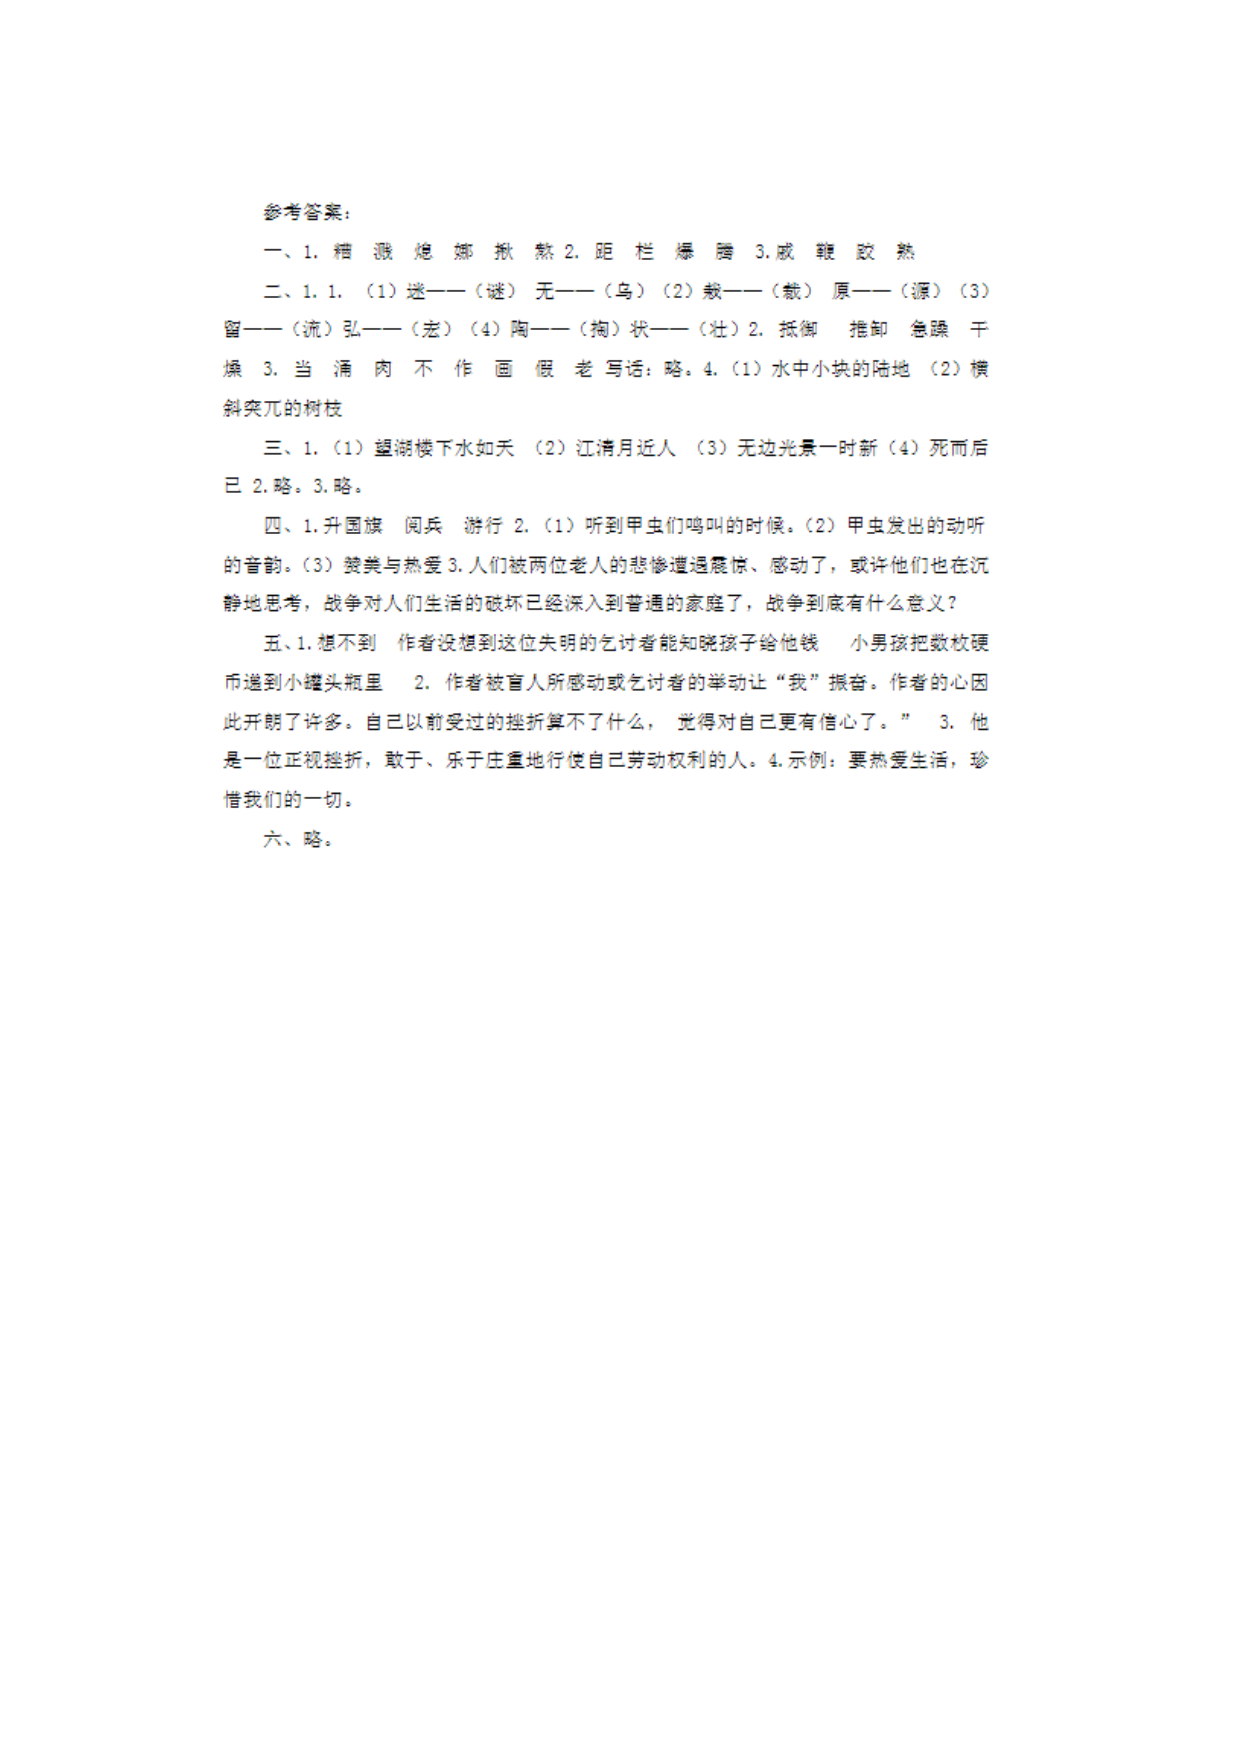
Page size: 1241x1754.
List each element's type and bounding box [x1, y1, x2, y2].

picture [187, 162, 1053, 974]
